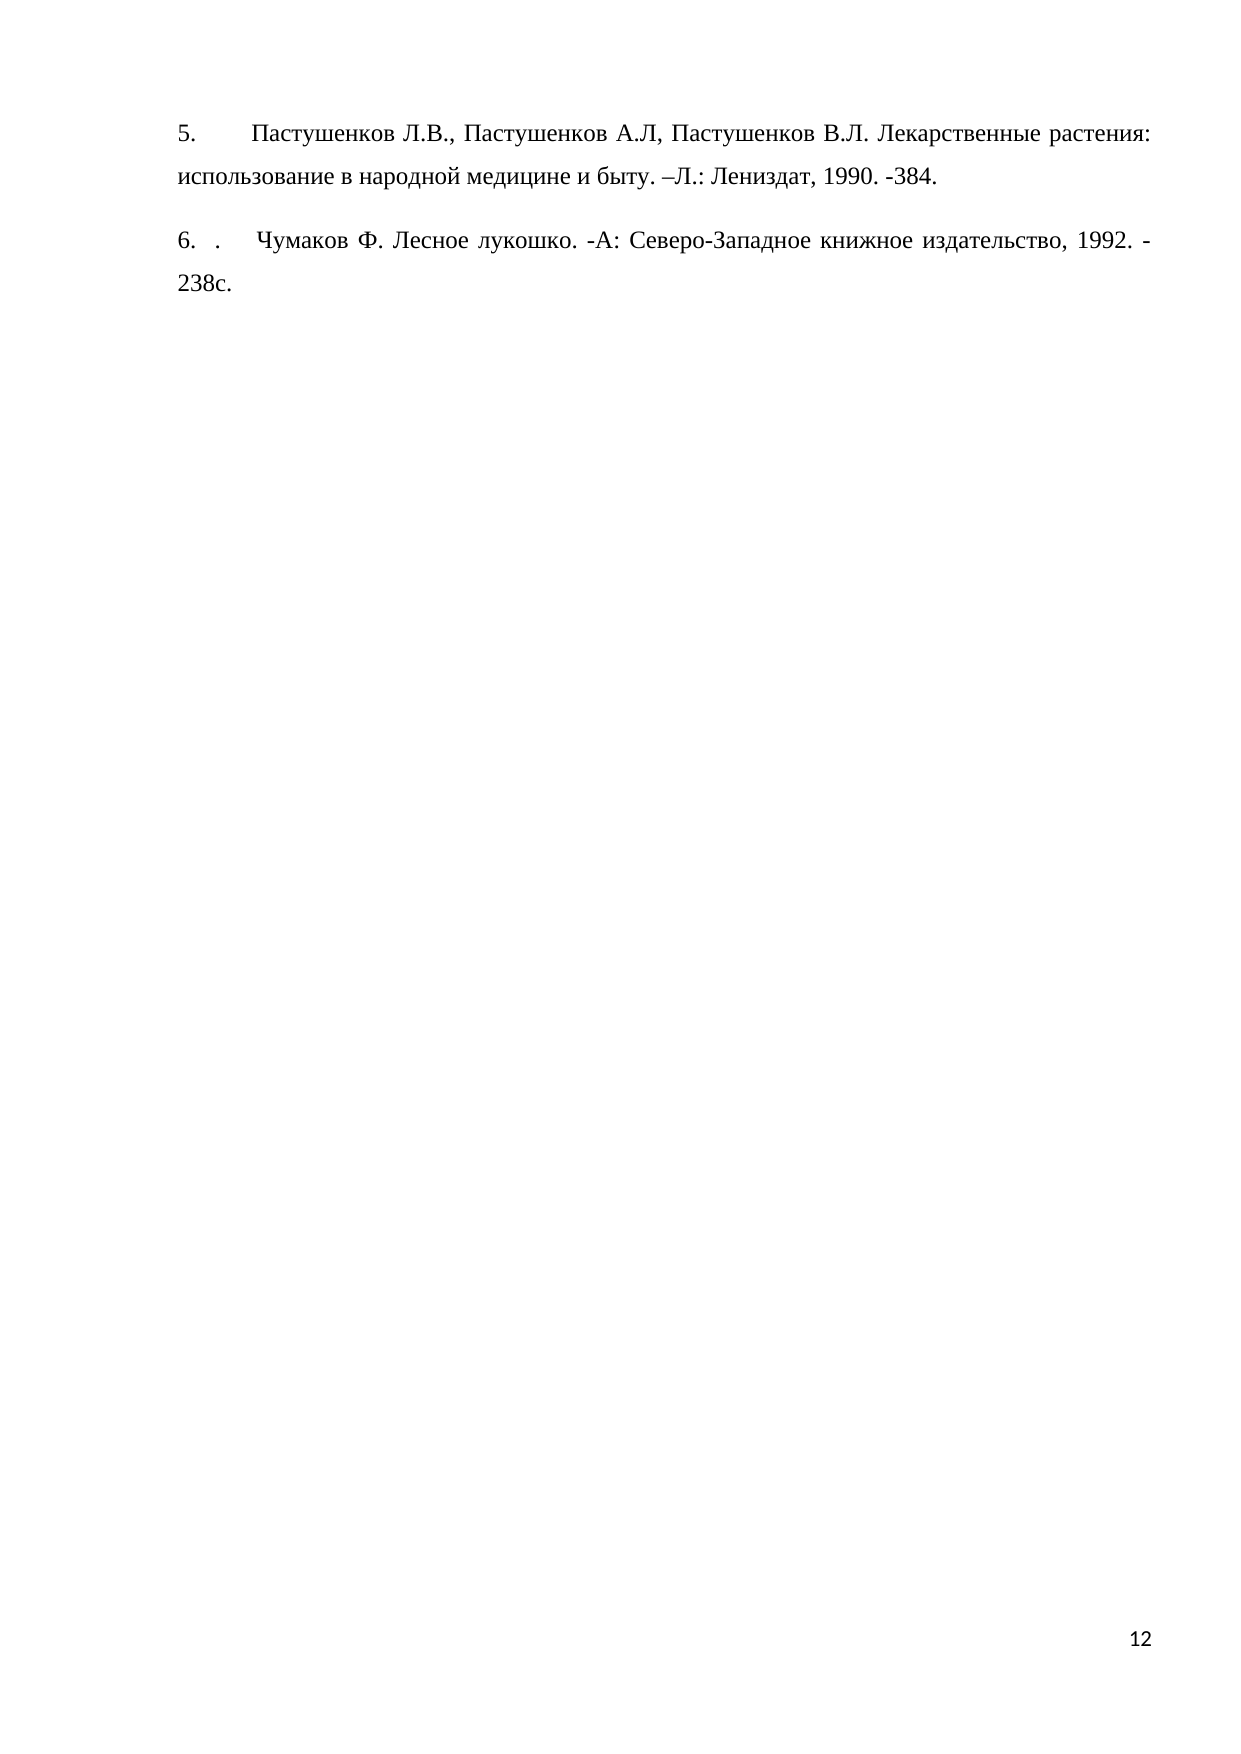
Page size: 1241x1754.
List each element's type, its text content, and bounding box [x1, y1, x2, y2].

list Пастушенков Л.В., Пастушенков А.Л, Пастушенков В.Л. Лекарственные растения: использование в народной медицине и быту. –Л.: Лениздат, 1990. -384. [177, 118, 1152, 190]
text 6. . Чумаков Ф. Лесное лукошко. -А: Северо-Западное книжное издательство, 1992. -238с. [177, 225, 1152, 297]
